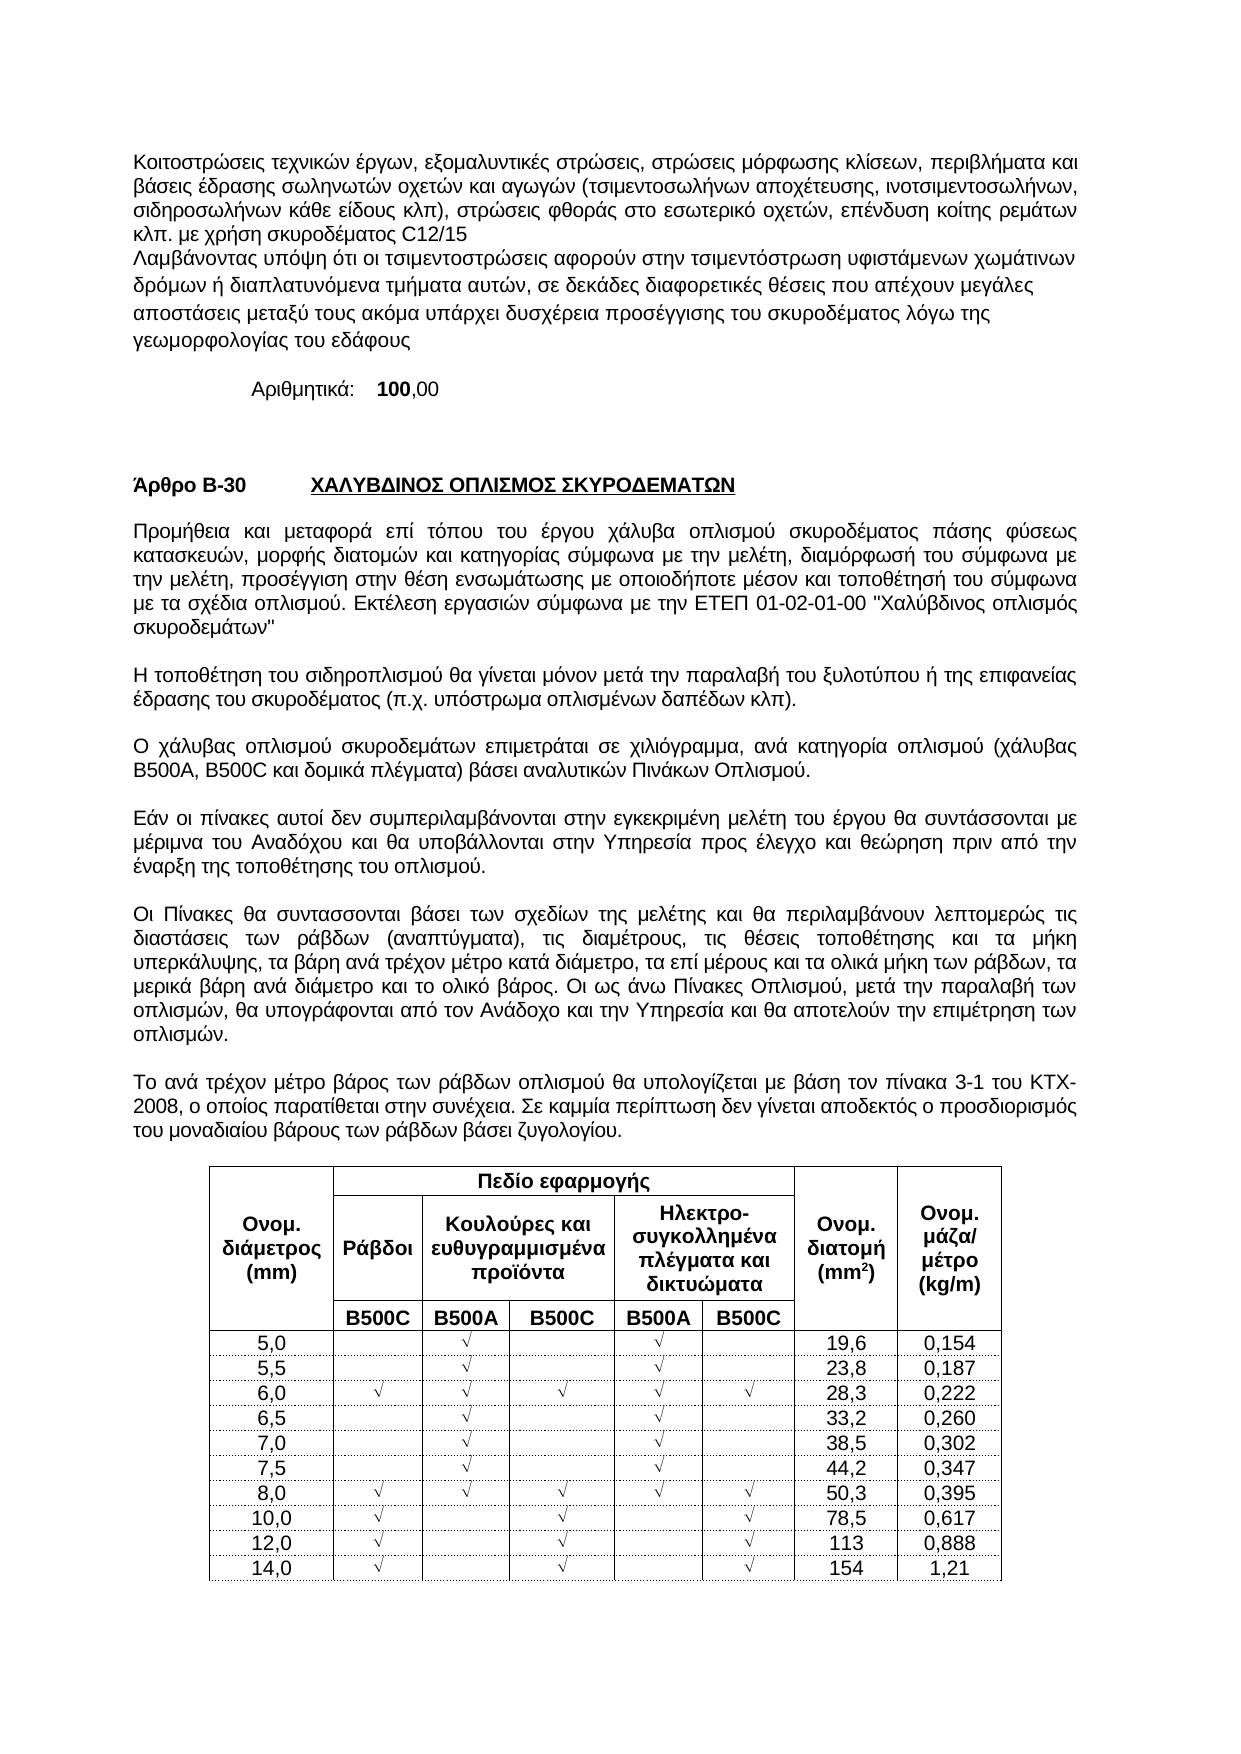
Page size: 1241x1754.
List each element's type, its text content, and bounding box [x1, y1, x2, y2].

table_cell [423, 1380, 509, 1405]
table_cell [423, 1331, 509, 1355]
text Άρθρο Β-30 ΧΑΛΥΒΔΙΝΟΣ ΟΠΛΙΣΜΟΣ ΣΚΥΡΟΔΕΜΑΤΩΝ [133, 473, 1078, 497]
table_cell [703, 1331, 794, 1355]
table_cell [703, 1455, 794, 1480]
table_cell Ράβδοι [334, 1196, 422, 1300]
table_cell 0,302 [898, 1430, 1001, 1455]
table_cell [334, 1380, 422, 1405]
table_cell [334, 1480, 422, 1505]
table_cell 0,347 [898, 1455, 1001, 1480]
table_cell B500Α [615, 1301, 702, 1330]
table_cell [510, 1405, 614, 1430]
table_cell [423, 1455, 509, 1480]
table_cell [615, 1505, 702, 1530]
table_cell [334, 1505, 422, 1530]
table_cell [423, 1480, 509, 1505]
table_cell [703, 1380, 794, 1405]
table_cell 38,5 [795, 1430, 897, 1455]
text Προμήθεια και μεταφορά επί τόπου του έργου χάλυβα οπλισμού σκυροδέματος πάσης φύσεως κατασκευών, μορφής διατομών και κατηγορίας σύμφωνα με την μελέτη, διαμόρφωσή του σύμφωνα με την μελέτη, προσέγγιση στην θέση ενσωμάτωσης με οποιοδήποτε μέσον και τοποθέτησή του σύμφωνα με τα σχέδια οπλισμού. Εκτέλεση εργασιών σύμφωνα με την ΕΤΕΠ 01-02-01-00 "Χαλύβδινος οπλισμός σκυροδεμάτων" [133, 519, 1078, 638]
table_cell [510, 1555, 614, 1580]
table_cell 78,5 [795, 1505, 897, 1530]
table_cell [703, 1430, 794, 1455]
table_cell [703, 1555, 794, 1580]
table_cell [423, 1405, 509, 1430]
table_cell [615, 1455, 702, 1480]
table_cell 0,187 [898, 1355, 1001, 1380]
table_cell 0,395 [898, 1480, 1001, 1505]
table_cell 28,3 [795, 1380, 897, 1405]
table_cell B500C [334, 1301, 422, 1330]
table_cell [615, 1480, 702, 1505]
text Οι Πίνακες θα συντασσονται βάσει των σχεδίων της μελέτης και θα περιλαμβάνουν λεπτομερώς τις διαστάσεις των ράβδων (αναπτύγματα), τις διαμέτρους, τις θέσεις τοποθέτησης και τα μήκη υπερκάλυψης, τα βάρη ανά τρέχον μέτρο κατά διάμετρο, τα επί μέρους και τα ολικά μήκη των ράβδων, τα μερικά βάρη ανά διάμετρο και το ολικό βάρος. Οι ως άνω Πίνακες Οπλισμού, μετά την παραλαβή των οπλισμών, θα υπογράφονται από τον Ανάδοχο και την Υπηρεσία και θα αποτελούν την επιμέτρηση των οπλισμών. [133, 902, 1078, 1046]
table_cell 50,3 [795, 1480, 897, 1505]
table_cell [615, 1380, 702, 1405]
table_cell [510, 1505, 614, 1530]
table_cell [334, 1455, 422, 1480]
table_cell [703, 1355, 794, 1380]
table_cell Κουλούρες και ευθυγραμμισμένα προϊόντα [423, 1196, 614, 1300]
table_cell B500C [510, 1301, 614, 1330]
table_header Ονομ. μάζα/ μέτρο (kg/m) [898, 1167, 1001, 1330]
table_cell [703, 1505, 794, 1530]
table_cell [334, 1530, 422, 1555]
table_cell [703, 1405, 794, 1430]
text Η τοποθέτηση του σιδηροπλισμού θα γίνεται μόνον μετά την παραλαβή του ξυλοτύπου ή της επιφανείας έδρασης του σκυροδέματος (π.χ. υπόστρωμα οπλισμένων δαπέδων κλπ). [133, 662, 1078, 710]
table_cell [510, 1530, 614, 1555]
table_cell [703, 1480, 794, 1505]
table_header Πεδίο εφαρμογής [334, 1167, 794, 1195]
table_cell [510, 1380, 614, 1405]
table_cell [615, 1405, 702, 1430]
table_cell 10,0 [210, 1505, 333, 1530]
table_header Ονομ. διάμετρος (mm) [210, 1167, 333, 1330]
table_cell [510, 1455, 614, 1480]
text Κοιτοστρώσεις τεχνικών έργων, εξομαλυντικές στρώσεις, στρώσεις μόρφωσης κλίσεων, περιβλήματα και βάσεις έδρασης σωληνωτών οχετών και αγωγών (τσιμεντοσωλήνων αποχέτευσης, ινοτσιμεντοσωλήνων, σιδηροσωλήνων κάθε είδους κλπ), στρώσεις φθοράς στο εσωτερικό οχετών, επένδυση κοίτης ρεμάτων κλπ. με χρήση σκυροδέματος C12/15 [133, 150, 1078, 246]
table_cell [334, 1405, 422, 1430]
table_cell [423, 1555, 509, 1580]
table_cell 1,21 [898, 1555, 1001, 1580]
table_cell 6,0 [210, 1380, 333, 1405]
table_cell [510, 1480, 614, 1505]
table_cell 44,2 [795, 1455, 897, 1480]
table_cell 23,8 [795, 1355, 897, 1380]
table_cell 5,5 [210, 1355, 333, 1380]
table_cell [423, 1530, 509, 1555]
table_header Ονομ. διατομή (mm2) [795, 1167, 897, 1330]
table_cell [615, 1196, 794, 1300]
table_cell 19,6 [795, 1331, 897, 1355]
table_cell 0,888 [898, 1530, 1001, 1555]
table_cell [510, 1430, 614, 1455]
table_cell 5,0 [210, 1331, 333, 1355]
table_cell 7,5 [210, 1455, 333, 1480]
table_cell 8,0 [210, 1480, 333, 1505]
table_cell [510, 1355, 614, 1380]
table_cell 7,0 [210, 1430, 333, 1455]
table_cell 0,260 [898, 1405, 1001, 1430]
table_cell [703, 1530, 794, 1555]
table_cell [334, 1331, 422, 1355]
text Αριθμητικά: 100,00 [133, 377, 1078, 401]
table_cell [615, 1530, 702, 1555]
table_cell 113 [795, 1530, 897, 1555]
table_cell B500C [703, 1301, 794, 1330]
table_cell 12,0 [210, 1530, 333, 1555]
text Ο χάλυβας οπλισμού σκυροδεμάτων επιμετράται σε χιλιόγραμμα, ανά κατηγορία οπλισμού (χάλυβας B500A, B500C και δομικά πλέγματα) βάσει αναλυτικών Πινάκων Οπλισμού. [133, 734, 1078, 782]
text Λαμβάνοντας υπόψη ότι οι τσιμεντοστρώσεις αφορούν στην τσιμεντόστρωση υφιστάμενων χωμάτινων δρόμων ή διαπλατυνόμενα τμήματα αυτών, σε δεκάδες διαφορετικές θέσεις που απέχουν μεγάλες αποστάσεις μεταξύ τους ακόμα υπάρχει δυσχέρεια προσέγγισης του σκυροδέματος λόγω της γεωμορφολογίας του εδάφους [133, 246, 1078, 352]
text Το ανά τρέχον μέτρο βάρος των ράβδων οπλισμού θα υπολογίζεται με βάση τον πίνακα 3-1 του ΚΤΧ-2008, ο οποίος παρατίθεται στην συνέχεια. Σε καμμία περίπτωση δεν γίνεται αποδεκτός ο προσδιορισμός του μοναδιαίου βάρους των ράβδων βάσει ζυγολογίου. [133, 1070, 1078, 1142]
table_cell 0,617 [898, 1505, 1001, 1530]
table_cell [615, 1355, 702, 1380]
table_cell B500Α [423, 1301, 509, 1330]
table_cell [334, 1555, 422, 1580]
table_cell 0,154 [898, 1331, 1001, 1355]
table_cell 33,2 [795, 1405, 897, 1430]
table_cell [423, 1355, 509, 1380]
table_cell 14,0 [210, 1555, 333, 1580]
table_cell [334, 1355, 422, 1380]
table_cell 154 [795, 1555, 897, 1580]
table_cell [423, 1430, 509, 1455]
table_cell [510, 1331, 614, 1355]
table_cell 6,5 [210, 1405, 333, 1430]
table_cell [334, 1430, 422, 1455]
table_cell [615, 1555, 702, 1580]
table_cell [615, 1331, 702, 1355]
text Εάν οι πίνακες αυτοί δεν συμπεριλαμβάνονται στην εγκεκριμένη μελέτη του έργου θα συντάσσονται με μέριμνα του Αναδόχου και θα υποβάλλονται στην Υπηρεσία προς έλεγχο και θεώρηση πριν από την έναρξη της τοποθέτησης του οπλισμού. [133, 806, 1078, 878]
table_cell 0,222 [898, 1380, 1001, 1405]
table_cell [615, 1430, 702, 1455]
table_cell [423, 1505, 509, 1530]
